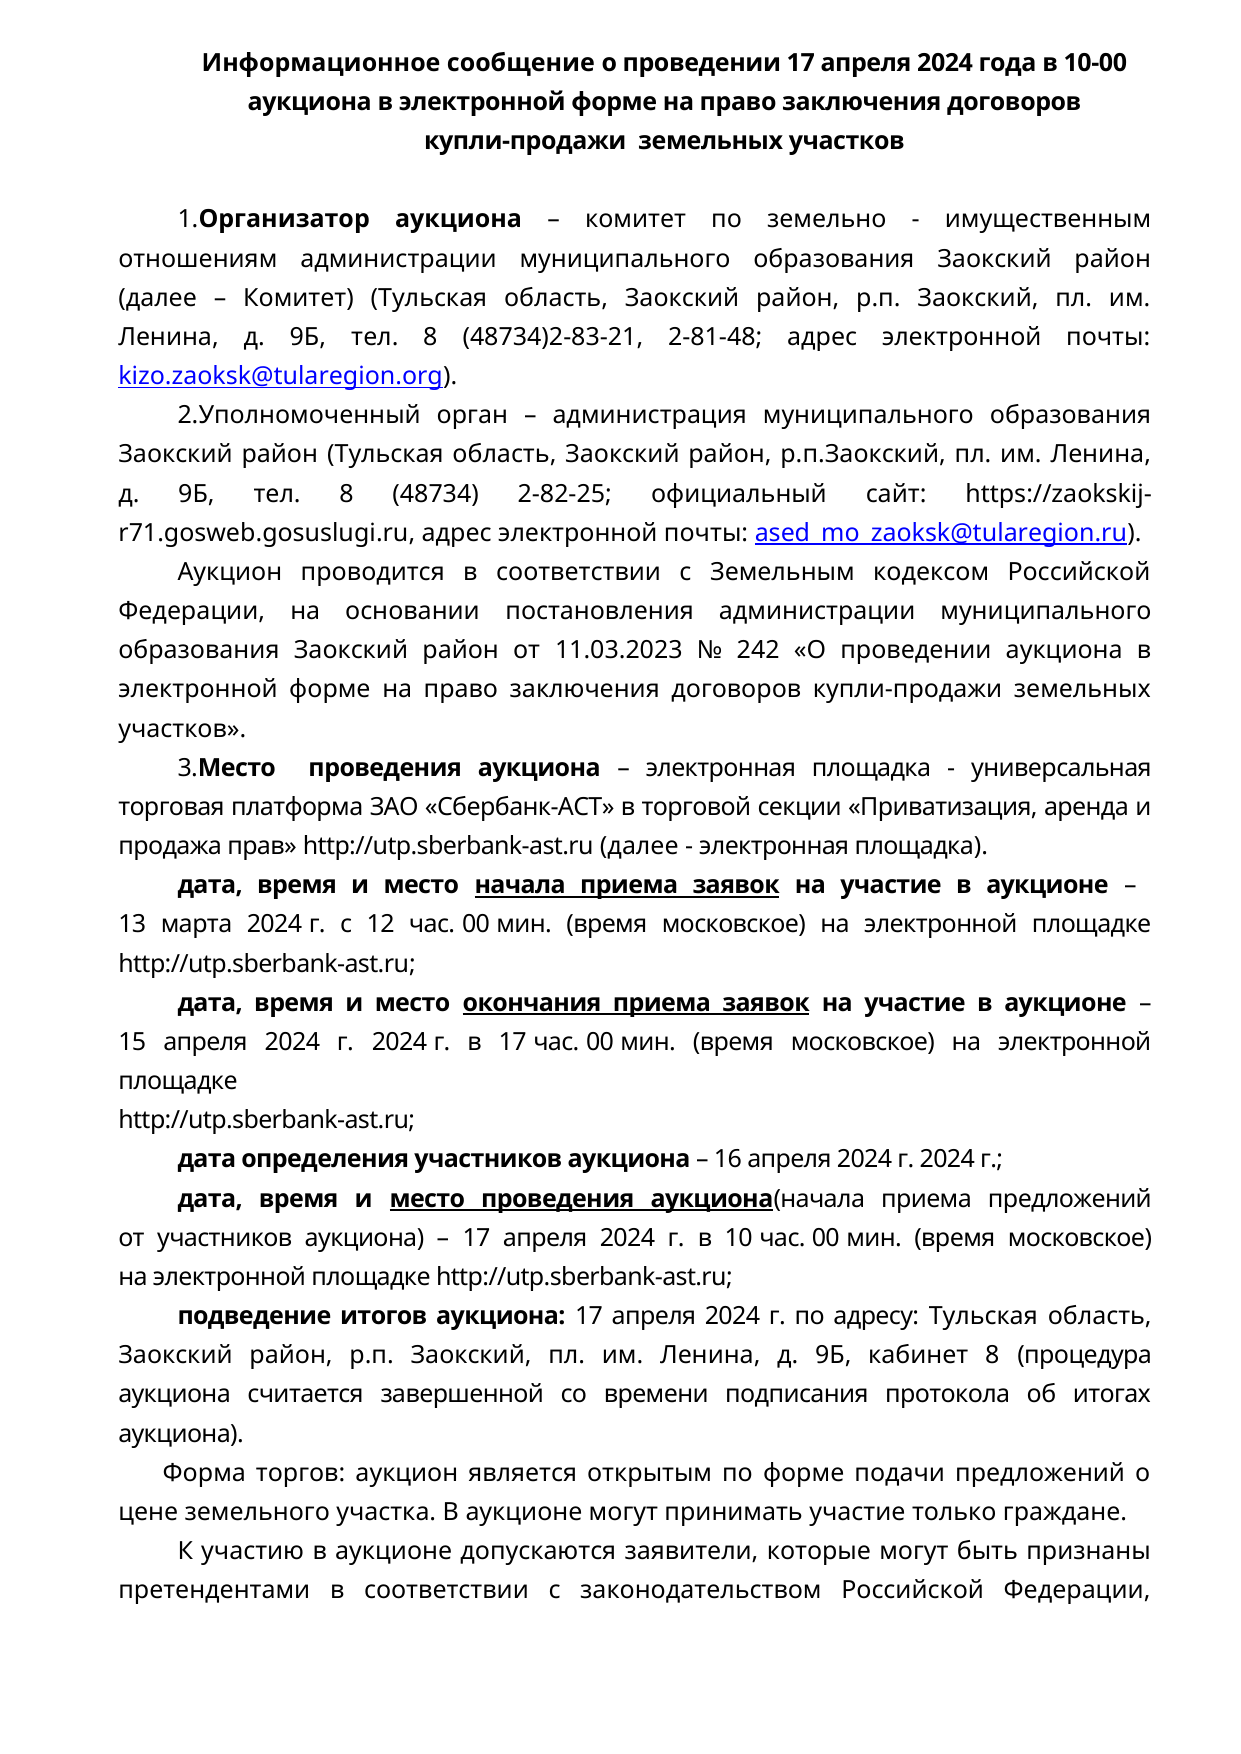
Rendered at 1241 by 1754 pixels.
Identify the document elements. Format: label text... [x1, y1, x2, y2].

text купли-продажи земельных участков [118, 123, 1152, 157]
text 3.Место проведения аукциона – электронная площадка - универсальная торговая платформа ЗАО «Сбербанк-АСТ» в торговой секции «Приватизация, аренда и продажа прав» http://utp.sberbank-ast.ru (далее - электронная площадка). [118, 749, 1152, 862]
text дата, время и место проведения аукциона(начала приема предложений от участников аукциона) – 17 апреля 2024 г. в 10 час. 00 мин. (время московское) на электронной площадке http://utp.sberbank-ast.ru; [118, 1180, 1152, 1293]
text 1.Организатор аукциона – комитет по земельно - имущественным отношениям администрации муниципального образования Заокский район (далее – Комитет) (Тульская область, Заокский район, р.п. Заокский, пл. им. Ленина, д. 9Б, тел. 8 (48734)2-83-21, 2-81-48; адрес электронной почты: kizo.zaoksk@tularegion.org). [118, 201, 1152, 392]
text дата, время и место начала приема заявок на участие в аукционе – 13 марта 2024 г. с 12 час. 00 мин. (время московское) на электронной площадке http://utp.sberbank-ast.ru; [118, 867, 1152, 979]
text 2.Уполномоченный орган – администрация муниципального образования Заокский район (Тульская область, Заокский район, р.п.Заокский, пл. им. Ленина, д. 9Б, тел. 8 (48734) 2-82-25; официальный сайт: https://zaokskij-r71.gosweb.gosuslugi.ru, адрес электронной почты: ased_mo_zaoksk@tularegion.ru). [118, 397, 1152, 548]
text подведение итогов аукциона: 17 апреля 2024 г. по адресу: Тульская область, Заокский район, р.п. Заокский, пл. им. Ленина, д. 9Б, кабинет 8 (процедура аукциона считается завершенной со времени подписания протокола об итогах аукциона). [118, 1298, 1152, 1449]
text аукциона в электронной форме на право заключения договоров [118, 83, 1152, 118]
text Аукцион проводится в соответствии с Земельным кодексом Российской Федерации, на основании постановления администрации муниципального образования Заокский район от 11.03.2023 № 242 «О проведении аукциона в электронной форме на право заключения договоров купли-продажи земельных участков». [118, 553, 1152, 744]
text дата, время и место окончания приема заявок на участие в аукционе – 15 апреля 2024 г. 2024 г. в 17 час. 00 мин. (время московское) на электронной площадке http://utp.sberbank-ast.ru; [118, 984, 1152, 1136]
text Форма торгов: аукцион является открытым по форме подачи предложений о цене земельного участка. В аукционе могут принимать участие только граждане. [118, 1454, 1152, 1528]
text дата определения участников аукциона – 16 апреля 2024 г. 2024 г.; [118, 1141, 1152, 1175]
text Информационное сообщение о проведении 17 апреля 2024 года в 10-00 [118, 44, 1152, 78]
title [118, 1533, 1152, 1606]
